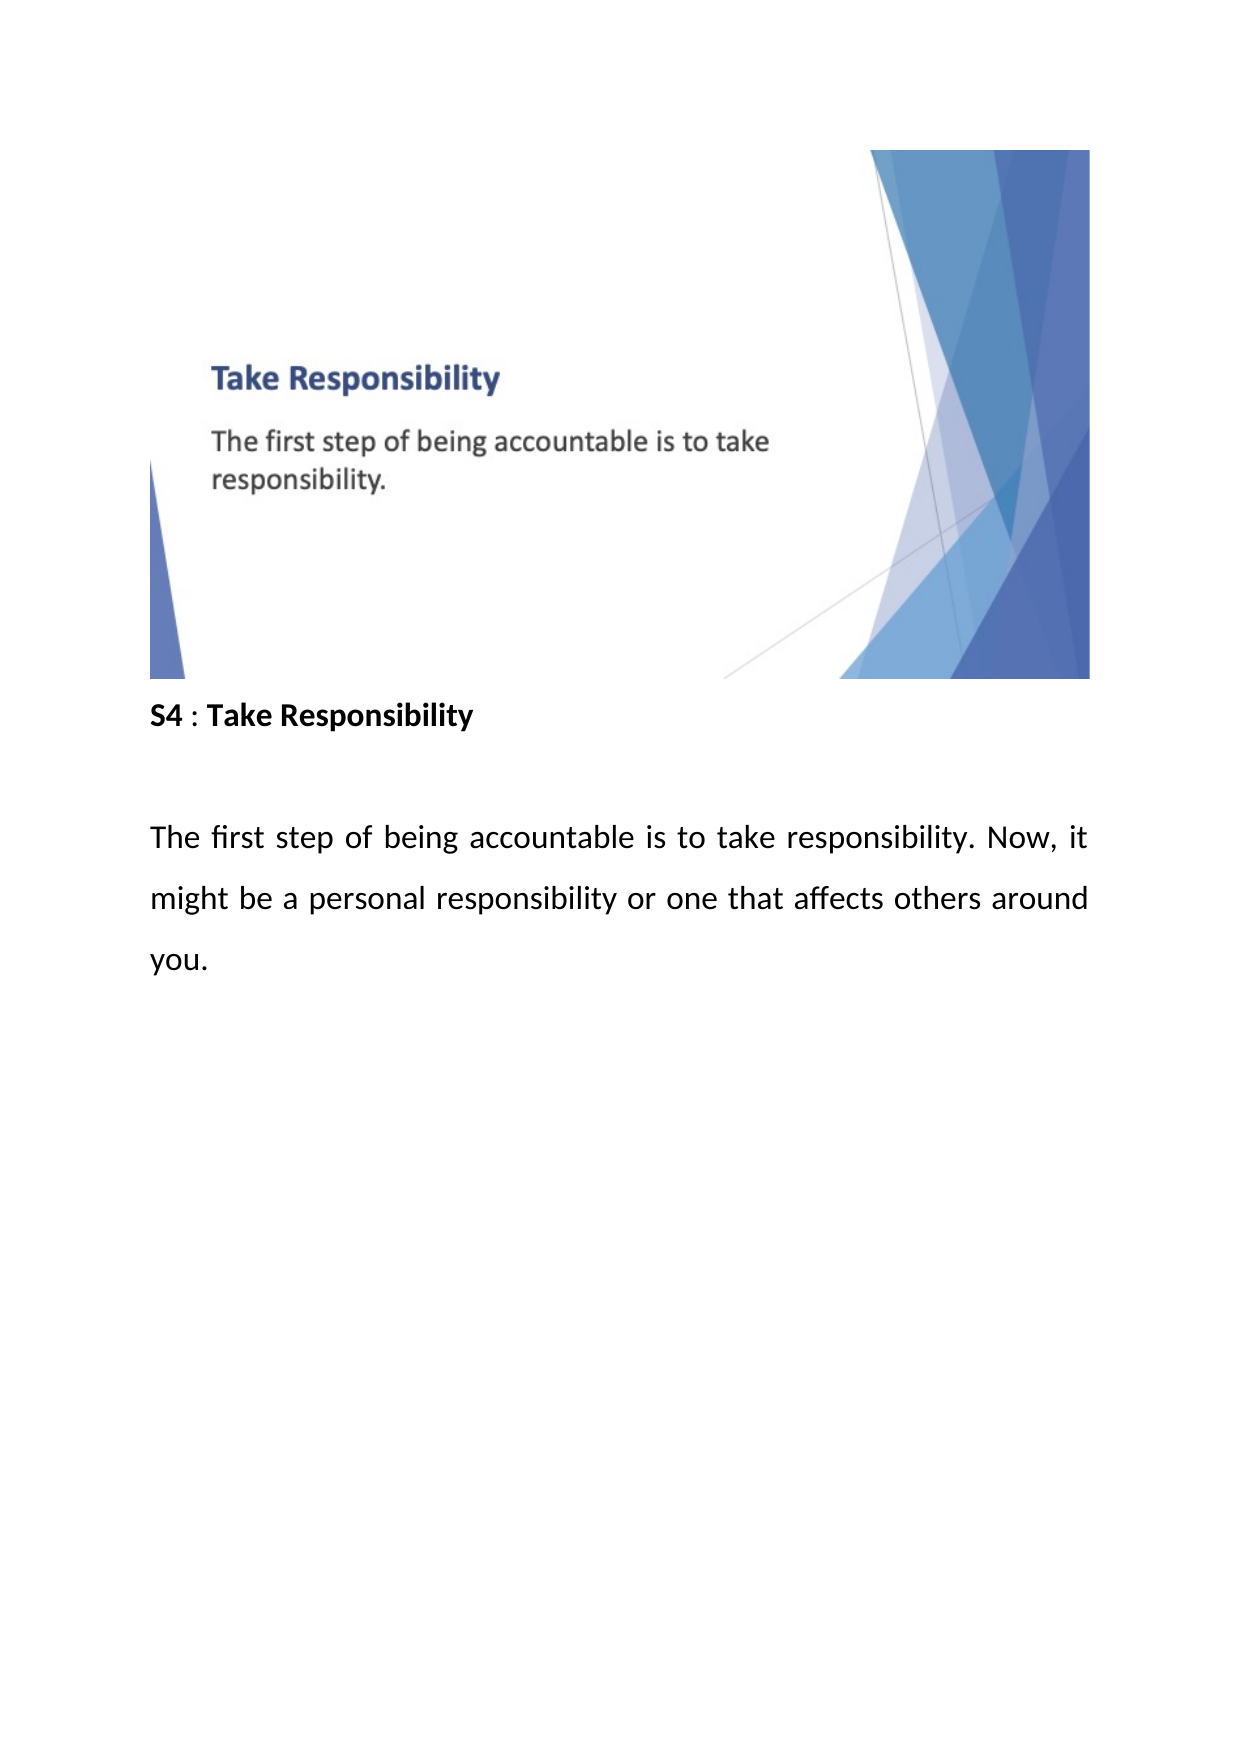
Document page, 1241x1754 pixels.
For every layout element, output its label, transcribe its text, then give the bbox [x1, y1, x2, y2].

text The first step of being accountable is to take responsibility. Now, it might be a personal responsibility or one that affects others around you. [150, 816, 1090, 979]
text S4 : Take Responsibility [150, 694, 1090, 734]
picture [150, 150, 1090, 679]
